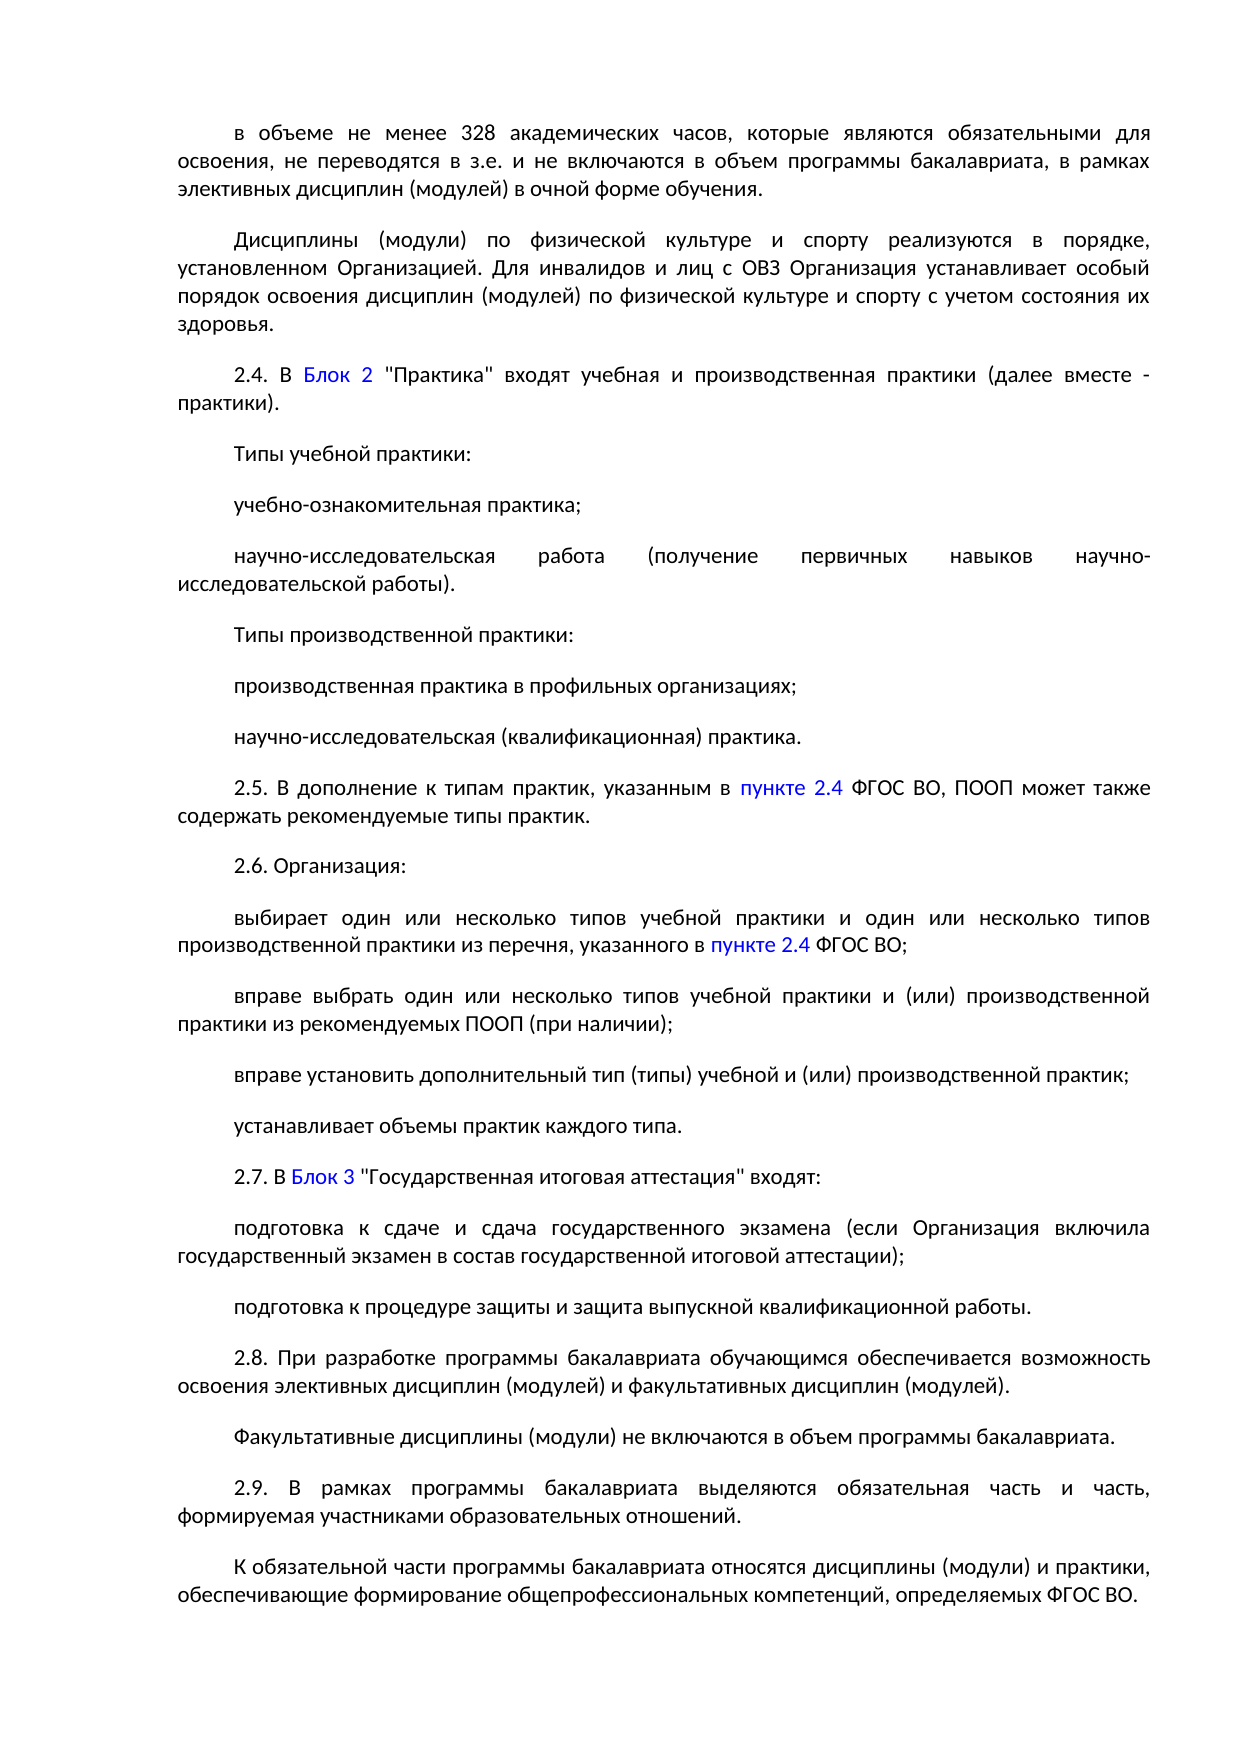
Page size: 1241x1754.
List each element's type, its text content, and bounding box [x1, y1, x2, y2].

text Типы производственной практики: [177, 620, 1152, 648]
text 2.7. В Блок 3 "Государственная итоговая аттестация" входят: [177, 1162, 1152, 1190]
text 2.5. В дополнение к типам практик, указанным в пункте 2.4 ФГОС ВО, ПООП может также содержать рекомендуемые типы практик. [177, 773, 1152, 829]
text 2.9. В рамках программы бакалавриата выделяются обязательная часть и часть, формируемая участниками образовательных отношений. [177, 1473, 1152, 1529]
text научно-исследовательская (квалификационная) практика. [177, 722, 1152, 750]
text выбирает один или несколько типов учебной практики и один или несколько типов производственной практики из перечня, указанного в пункте 2.4 ФГОС ВО; [177, 903, 1152, 959]
text подготовка к сдаче и сдача государственного экзамена (если Организация включила государственный экзамен в состав государственной итоговой аттестации); [177, 1213, 1152, 1269]
text производственная практика в профильных организациях; [177, 671, 1152, 699]
text научно-исследовательская работа (получение первичных навыков научно-исследовательской работы). [177, 541, 1152, 597]
text Дисциплины (модули) по физической культуре и спорту реализуются в порядке, установленном Организацией. Для инвалидов и лиц с ОВЗ Организация устанавливает особый порядок освоения дисциплин (модулей) по физической культуре и спорту с учетом состояния их здоровья. [177, 225, 1152, 337]
text К обязательной части программы бакалавриата относятся дисциплины (модули) и практики, обеспечивающие формирование общепрофессиональных компетенций, определяемых ФГОС ВО. [177, 1552, 1152, 1608]
text Факультативные дисциплины (модули) не включаются в объем программы бакалавриата. [177, 1422, 1152, 1450]
text вправе выбрать один или несколько типов учебной практики и (или) производственной практики из рекомендуемых ПООП (при наличии); [177, 982, 1152, 1038]
text Типы учебной практики: [177, 439, 1152, 467]
text подготовка к процедуре защиты и защита выпускной квалификационной работы. [177, 1292, 1152, 1320]
text в объеме не менее 328 академических часов, которые являются обязательными для освоения, не переводятся в з.е. и не включаются в объем программы бакалавриата, в рамках элективных дисциплин (модулей) в очной форме обучения. [177, 118, 1152, 202]
text 2.8. При разработке программы бакалавриата обучающимся обеспечивается возможность освоения элективных дисциплин (модулей) и факультативных дисциплин (модулей). [177, 1343, 1152, 1399]
text устанавливает объемы практик каждого типа. [177, 1111, 1152, 1139]
text учебно-ознакомительная практика; [177, 490, 1152, 518]
text вправе установить дополнительный тип (типы) учебной и (или) производственной практик; [177, 1061, 1152, 1088]
text 2.4. В Блок 2 "Практика" входят учебная и производственная практики (далее вместе - практики). [177, 360, 1152, 416]
text 2.6. Организация: [177, 852, 1152, 880]
